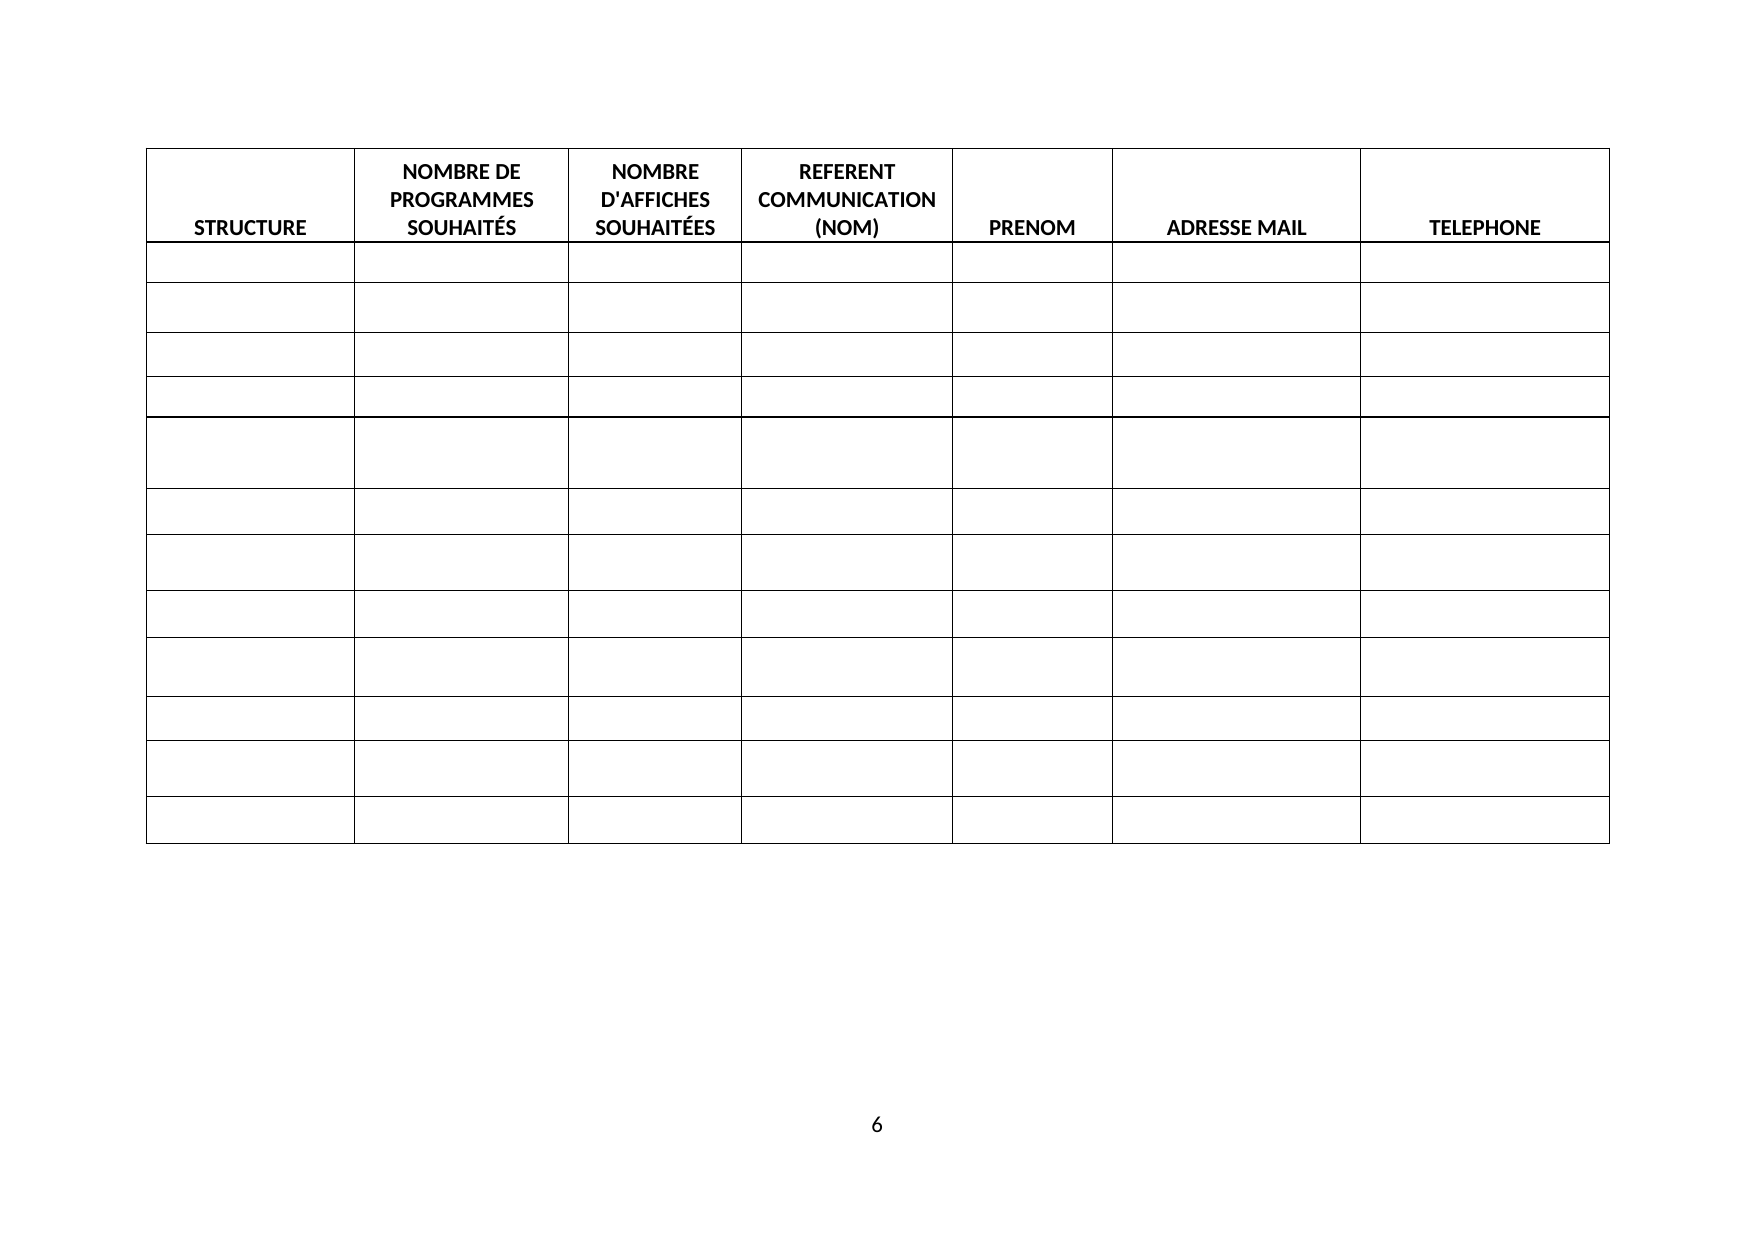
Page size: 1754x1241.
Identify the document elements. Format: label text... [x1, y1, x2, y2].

table_cell [953, 591, 1112, 637]
table_cell [355, 591, 568, 637]
table_cell [147, 638, 354, 696]
table_cell [569, 283, 741, 332]
table_cell [147, 591, 354, 637]
table_cell [1361, 638, 1609, 696]
table_cell [1113, 591, 1360, 637]
table_cell [355, 638, 568, 696]
table_header NOMBRE DE PROGRAMMES SOUHAITÉS [355, 149, 568, 241]
table_cell [1113, 243, 1360, 282]
table_cell [1361, 797, 1609, 843]
table_cell [1113, 697, 1360, 740]
table_cell [1113, 333, 1360, 376]
table_cell [1361, 243, 1609, 282]
table_cell [1361, 591, 1609, 637]
table_cell [742, 377, 952, 416]
table_cell [355, 333, 568, 376]
table_cell [147, 489, 354, 533]
table_cell [569, 741, 741, 796]
table_cell [1113, 741, 1360, 796]
table_cell [742, 283, 952, 332]
table_cell [953, 697, 1112, 740]
table_cell [355, 697, 568, 740]
table_cell [355, 535, 568, 590]
table_header ADRESSE MAIL [1113, 149, 1360, 241]
table_cell [742, 697, 952, 740]
table_cell [953, 333, 1112, 376]
table_cell [742, 243, 952, 282]
table_cell [1361, 741, 1609, 796]
table_cell [953, 741, 1112, 796]
table_cell [569, 697, 741, 740]
table_cell [355, 797, 568, 843]
table_cell [1113, 418, 1360, 488]
table_cell [1361, 535, 1609, 590]
table_header STRUCTURE [147, 149, 354, 241]
table_header REFERENT COMMUNICATION (NOM) [742, 149, 952, 241]
table_cell [742, 638, 952, 696]
table_cell [1113, 638, 1360, 696]
table_cell [1113, 535, 1360, 590]
table_cell [147, 333, 354, 376]
table_cell [1113, 797, 1360, 843]
table_cell [742, 535, 952, 590]
table_cell [1113, 283, 1360, 332]
table_header PRENOM [953, 149, 1112, 241]
table_cell [1361, 333, 1609, 376]
table_header NOMBRE D'AFFICHES SOUHAITÉES [569, 149, 741, 241]
table_cell [953, 638, 1112, 696]
table_cell [742, 591, 952, 637]
table_cell [1113, 377, 1360, 416]
table_cell [147, 418, 354, 488]
table_cell [147, 797, 354, 843]
table_cell [147, 697, 354, 740]
table_cell [953, 535, 1112, 590]
table_cell [147, 741, 354, 796]
table_cell [147, 377, 354, 416]
table_cell [147, 243, 354, 282]
table_cell [147, 283, 354, 332]
table_cell [742, 797, 952, 843]
table_cell [355, 377, 568, 416]
table_header TELEPHONE [1361, 149, 1609, 241]
table_cell [742, 333, 952, 376]
table_cell [1361, 697, 1609, 740]
table_cell [953, 283, 1112, 332]
table_cell [569, 489, 741, 533]
table_cell [742, 418, 952, 488]
table_cell [569, 797, 741, 843]
table_cell [953, 243, 1112, 282]
table_cell [1113, 489, 1360, 533]
table_cell [569, 418, 741, 488]
table_cell [1361, 377, 1609, 416]
table_cell [953, 418, 1112, 488]
table_cell [355, 741, 568, 796]
table_cell [569, 377, 741, 416]
table_cell [742, 741, 952, 796]
table_cell [147, 535, 354, 590]
table_cell [953, 377, 1112, 416]
table_cell [569, 243, 741, 282]
table_cell [355, 283, 568, 332]
table_cell [742, 489, 952, 533]
table_cell [569, 638, 741, 696]
table_cell [1361, 418, 1609, 488]
table_cell [569, 333, 741, 376]
table_cell [355, 243, 568, 282]
table_cell [355, 489, 568, 533]
table_cell [953, 489, 1112, 533]
table_cell [1361, 283, 1609, 332]
table_cell [355, 418, 568, 488]
table_cell [953, 797, 1112, 843]
table_cell [1361, 489, 1609, 533]
table_cell [569, 535, 741, 590]
table_cell [569, 591, 741, 637]
